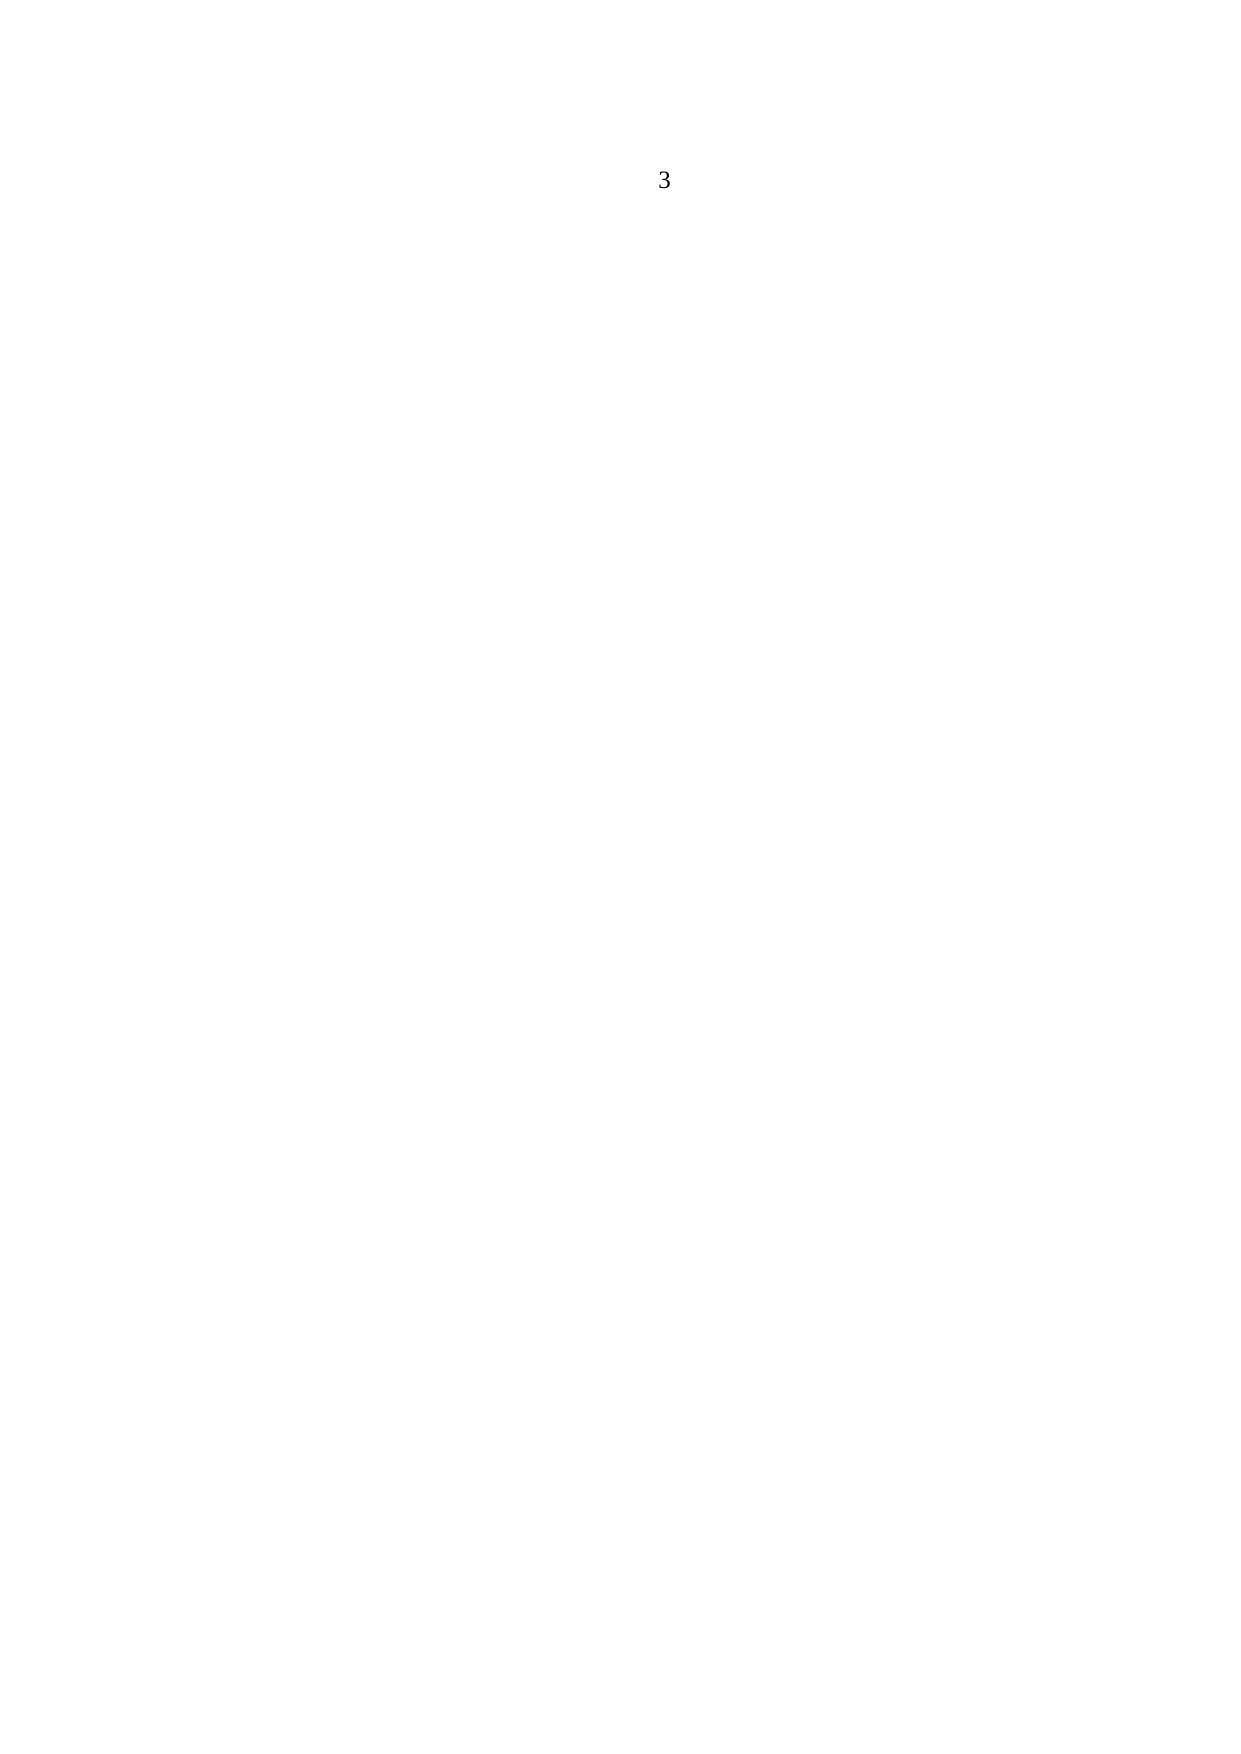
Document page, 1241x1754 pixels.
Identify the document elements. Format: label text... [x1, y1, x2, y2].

text 3 [658, 166, 1154, 194]
